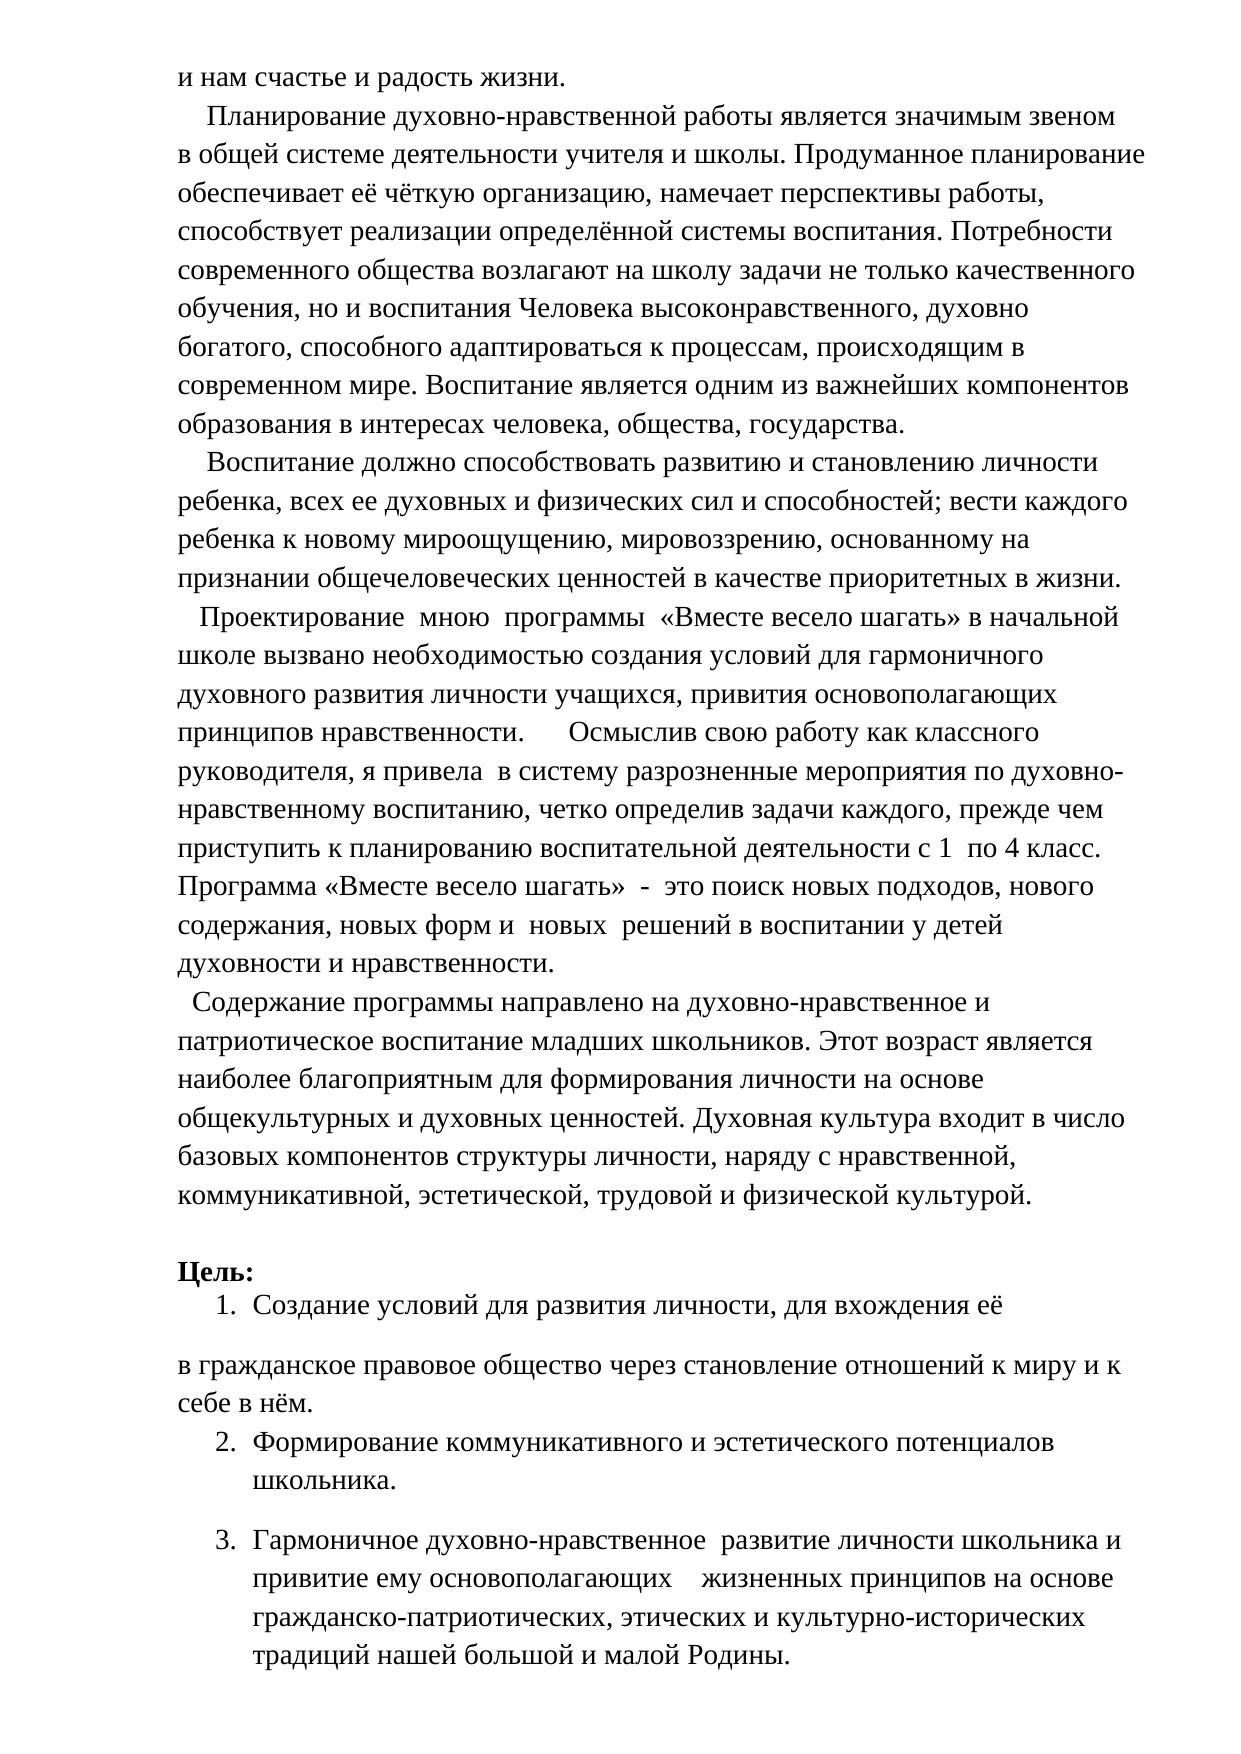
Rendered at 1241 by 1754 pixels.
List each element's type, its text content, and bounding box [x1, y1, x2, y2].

text Содержание программы направлено на духовно-нравственное и патриотическое воспитание младших школьников. Этот возраст является наиболее благоприятным для формирования личности на основе общекультурных и духовных ценностей. Духовная культура входит в число базовых компонентов структуры личности, наряду с нравственной, коммуникативной, эстетической, трудовой и физической культурой. [177, 984, 1152, 1210]
text и нам счастье и радость жизни. Планирование духовно-нравственной работы является значимым звеном [177, 59, 1152, 131]
text ребенка, всех ее духовных и физических сил и способностей; вести каждого ребенка к новому мироощущению, мировоззрению, основанному на признании общечеловеческих ценностей в качестве приоритетных в жизни. Проектирование мною программы «Вместе весело шагать» в начальной школе вызвано необходимостью создания условий для гармоничного духовного развития личности учащихся, привития основополагающих принципов нравственности. Осмыслив свою работу как классного руководителя, я привела в систему разрозненные мероприятия по духовно- нравственному воспитанию, четко определив задачи каждого, прежде чем приступить к планированию воспитательной деятельности с 1 по 4 класс. Программа «Вместе весело шагать» - это поиск новых подходов, нового содержания, новых форм и новых решений в воспитании у детей духовности и нравственности. [177, 483, 1152, 979]
list Гармоничное духовно-нравственное развитие личности школьника и привитие ему основополагающих жизненных принципов на основе гражданско-патриотических, этических и культурно-исторических традиций нашей большой и малой Родины. [215, 1522, 1152, 1671]
text в общей системе деятельности учителя и школы. Продуманное планирование обеспечивает её чёткую организацию, намечает перспективы работы, способствует реализации определённой системы воспитания. Потребности современного общества возлагают на школу задачи не только качественного обучения, но и воспитания Человека высоконравственного, духовно богатого, способного адаптироваться к процессам, происходящим в современном мире. Воспитание является одним из важнейших компонентов образования в интересах человека, общества, государства. Воспитание должно способствовать развитию и становлению личности [177, 136, 1152, 478]
list Формирование коммуникативного и эстетического потенциалов школьника. [215, 1424, 1152, 1496]
text в гражданское правовое общество через становление отношений к миру и к себе в нём. [177, 1347, 1152, 1419]
list Создание условий для развития личности, для вхождения её [215, 1287, 1152, 1321]
text Цель: [177, 1254, 1152, 1287]
